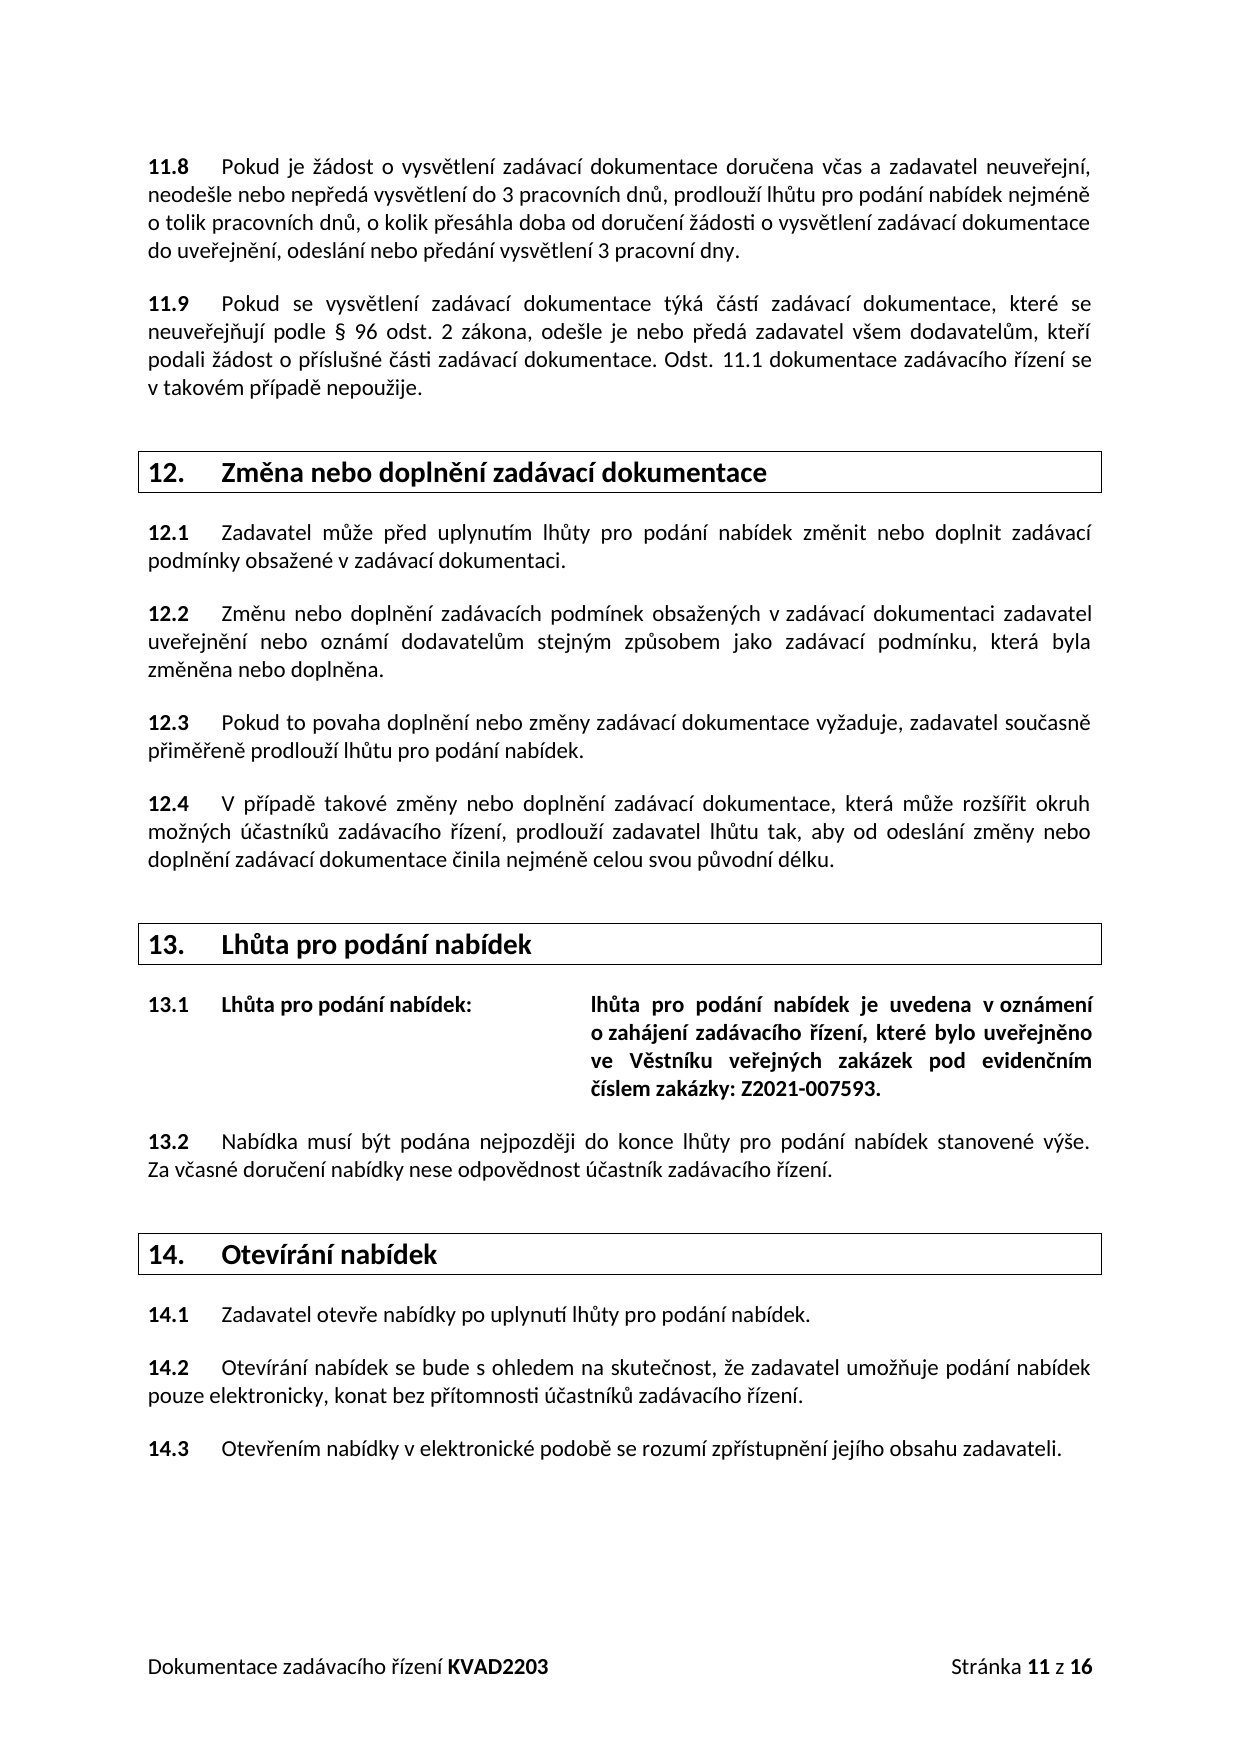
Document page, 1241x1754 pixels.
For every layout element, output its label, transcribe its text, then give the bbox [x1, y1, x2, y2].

text Nabídka musí být podána nejpozději do konce lhůty pro podání nabídek stanovené výše. Za včasné doručení nabídky nese odpovědnost účastník zadávacího řízení. [148, 1127, 1093, 1183]
text Otevřením nabídky v elektronické podobě se rozumí zpřístupnění jejího obsahu zadavateli. [148, 1434, 1093, 1462]
text Otevírání nabídek se bude s ohledem na skutečnost, že zadavatel umožňuje podání nabídek pouze elektronicky, konat bez přítomnosti účastníků zadávacího řízení. [148, 1353, 1093, 1409]
text Zadavatel otevře nabídky po uplynutí lhůty pro podání nabídek. [148, 1300, 1093, 1328]
text Lhůta pro podání nabídek: lhůta pro podání nabídek je uvedena v oznámení o zahájení zadávacího řízení, které bylo uveřejněno ve Věstníku veřejných zakázek pod evidenčním číslem zakázky: Z2021-007593. [148, 990, 1093, 1102]
text Zadavatel může před uplynutím lhůty pro podání nabídek změnit nebo doplnit zadávací podmínky obsažené v zadávací dokumentaci. [148, 518, 1093, 574]
text Změnu nebo doplnění zadávacích podmínek obsažených v zadávací dokumentaci zadavatel uveřejnění nebo oznámí dodavatelům stejným způsobem jako zadávací podmínku, která byla změněna nebo doplněna. [148, 599, 1093, 683]
text Pokud to povaha doplnění nebo změny zadávací dokumentace vyžaduje, zadavatel současně přiměřeně prodlouží lhůtu pro podání nabídek. [148, 708, 1093, 764]
text Změna nebo doplnění zadávací dokumentace [139, 452, 1101, 492]
text Pokud je žádost o vysvětlení zadávací dokumentace doručena včas a zadavatel neuveřejní, neodešle nebo nepředá vysvětlení do 3 pracovních dnů, prodlouží lhůtu pro podání nabídek nejméně o tolik pracovních dnů, o kolik přesáhla doba od doručení žádosti o vysvětlení zadávací dokumentace do uveřejnění, odeslání nebo předání vysvětlení 3 pracovní dny. [148, 152, 1093, 264]
text Lhůta pro podání nabídek [139, 924, 1101, 964]
text V případě takové změny nebo doplnění zadávací dokumentace, která může rozšířit okruh možných účastníků zadávacího řízení, prodlouží zadavatel lhůtu tak, aby od odeslání změny nebo doplnění zadávací dokumentace činila nejméně celou svou původní délku. [148, 789, 1093, 873]
text Pokud se vysvětlení zadávací dokumentace týká částí zadávací dokumentace, které se neuveřejňují podle § 96 odst. 2 zákona, odešle je nebo předá zadavatel všem dodavatelům, kteří podali žádost o příslušné části zadávací dokumentace. Odst. 11.1 dokumentace zadávacího řízení se v takovém případě nepoužije. [148, 289, 1093, 401]
text Otevírání nabídek [139, 1234, 1101, 1274]
